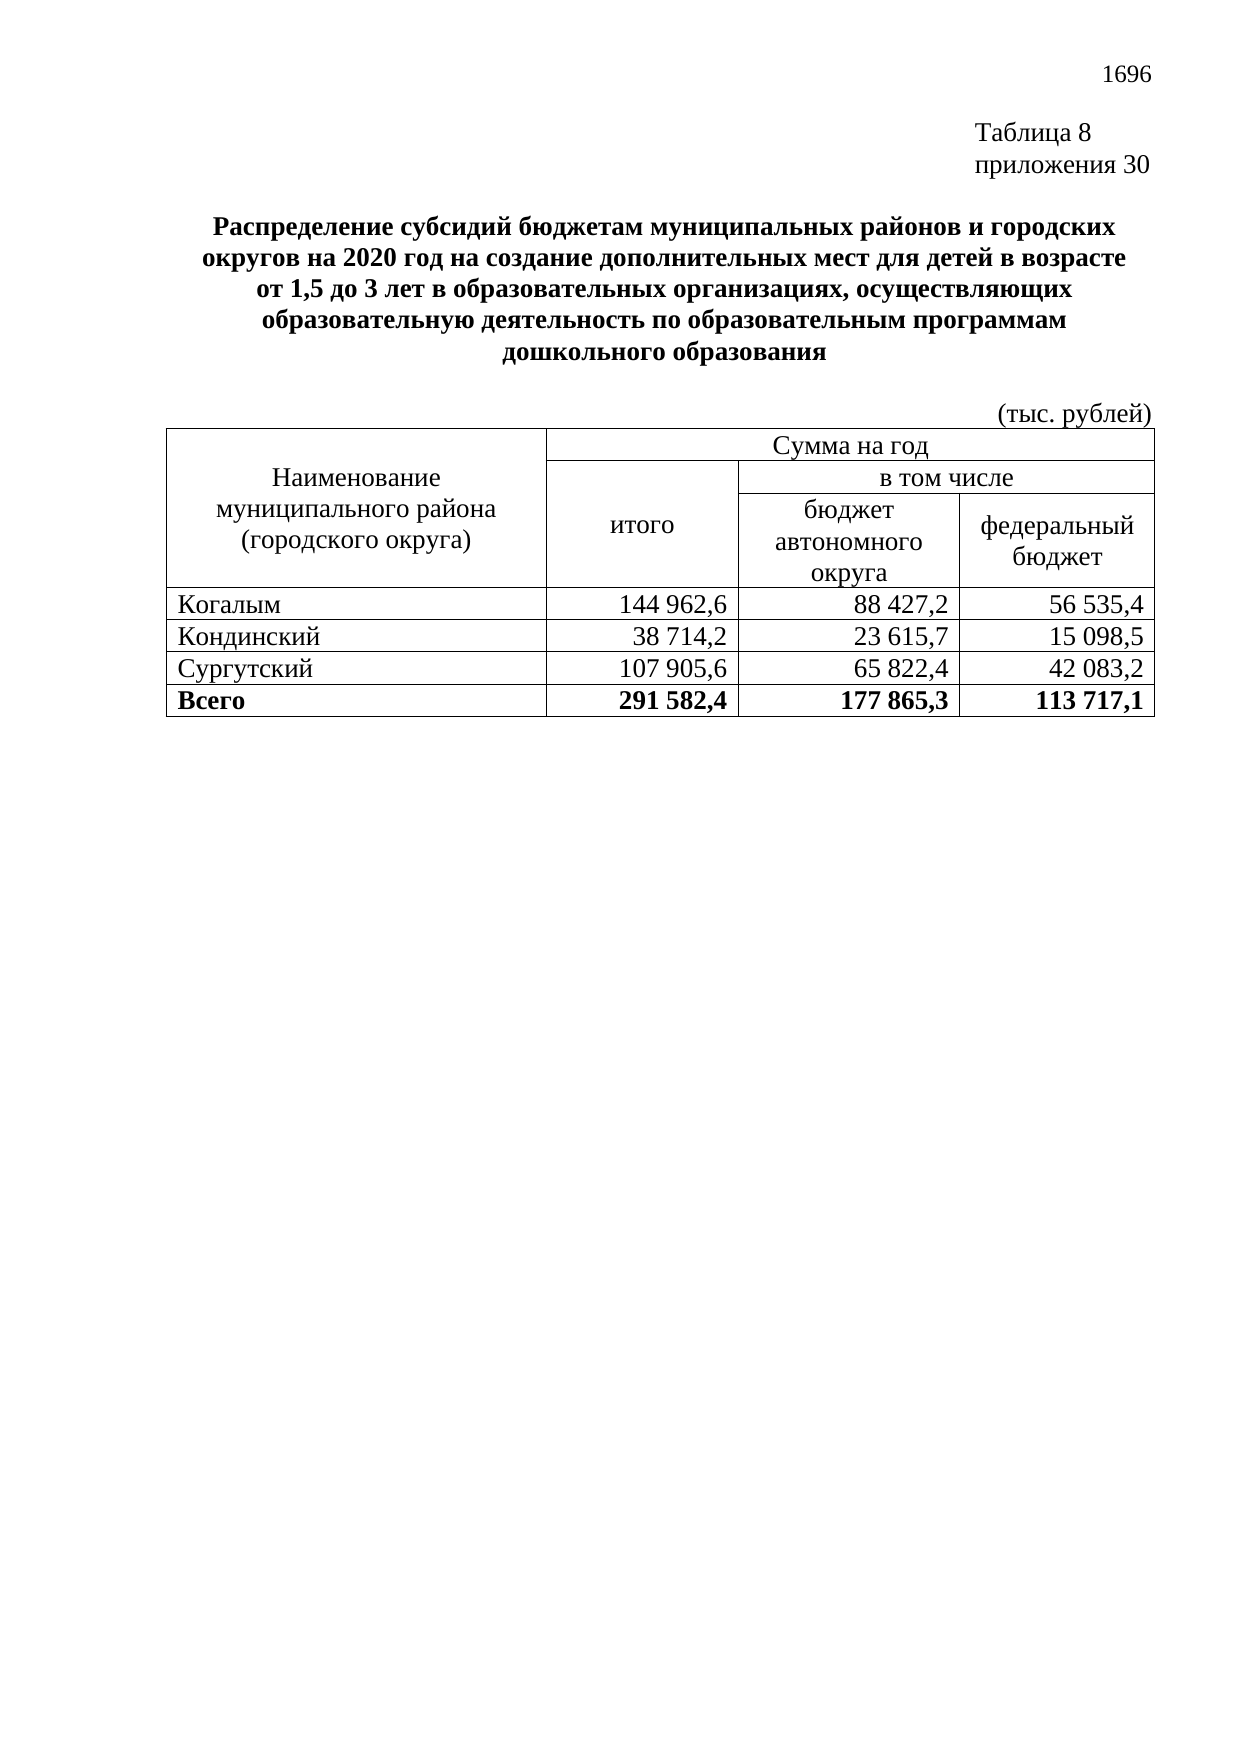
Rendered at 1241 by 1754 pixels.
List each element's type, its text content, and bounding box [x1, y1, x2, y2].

table_cell Кондинский [167, 620, 546, 651]
text приложения 30 [974, 148, 1152, 179]
table_cell 42 083,2 [960, 652, 1154, 683]
text Таблица 8 [974, 117, 1152, 148]
table_cell Всего [167, 685, 546, 716]
table_cell Сургутский [167, 652, 546, 683]
table_cell 15 098,5 [960, 620, 1154, 651]
table_header Наименование муниципального района (городского округа) [167, 429, 546, 587]
text от 1,5 до 3 лет в образовательных организациях, осуществляющих образовательную деятельность по образовательным программам дошкольного образования [177, 272, 1152, 366]
table_cell 38 714,2 [547, 620, 738, 651]
table_cell 65 822,4 [739, 652, 959, 683]
table_cell 56 535,4 [960, 588, 1154, 619]
table_cell Когалым [167, 588, 546, 619]
table_cell в том числе [739, 461, 1154, 492]
table_cell 107 905,6 [547, 652, 738, 683]
table_cell итого [547, 461, 738, 587]
table_cell 291 582,4 [547, 685, 738, 716]
table_cell 113 717,1 [960, 685, 1154, 716]
text Распределение субсидий бюджетам муниципальных районов и городских округов на 2020 год на создание дополнительных мест для детей в возрасте [177, 210, 1152, 272]
table_cell 177 865,3 [739, 685, 959, 716]
text (тыс. рублей) [177, 397, 1152, 428]
table_cell бюджет автономного округа [739, 494, 959, 587]
table_cell 88 427,2 [739, 588, 959, 619]
table_cell федеральный бюджет [960, 494, 1154, 587]
table_header Сумма на год [547, 429, 1154, 460]
table_cell 23 615,7 [739, 620, 959, 651]
table_cell 144 962,6 [547, 588, 738, 619]
